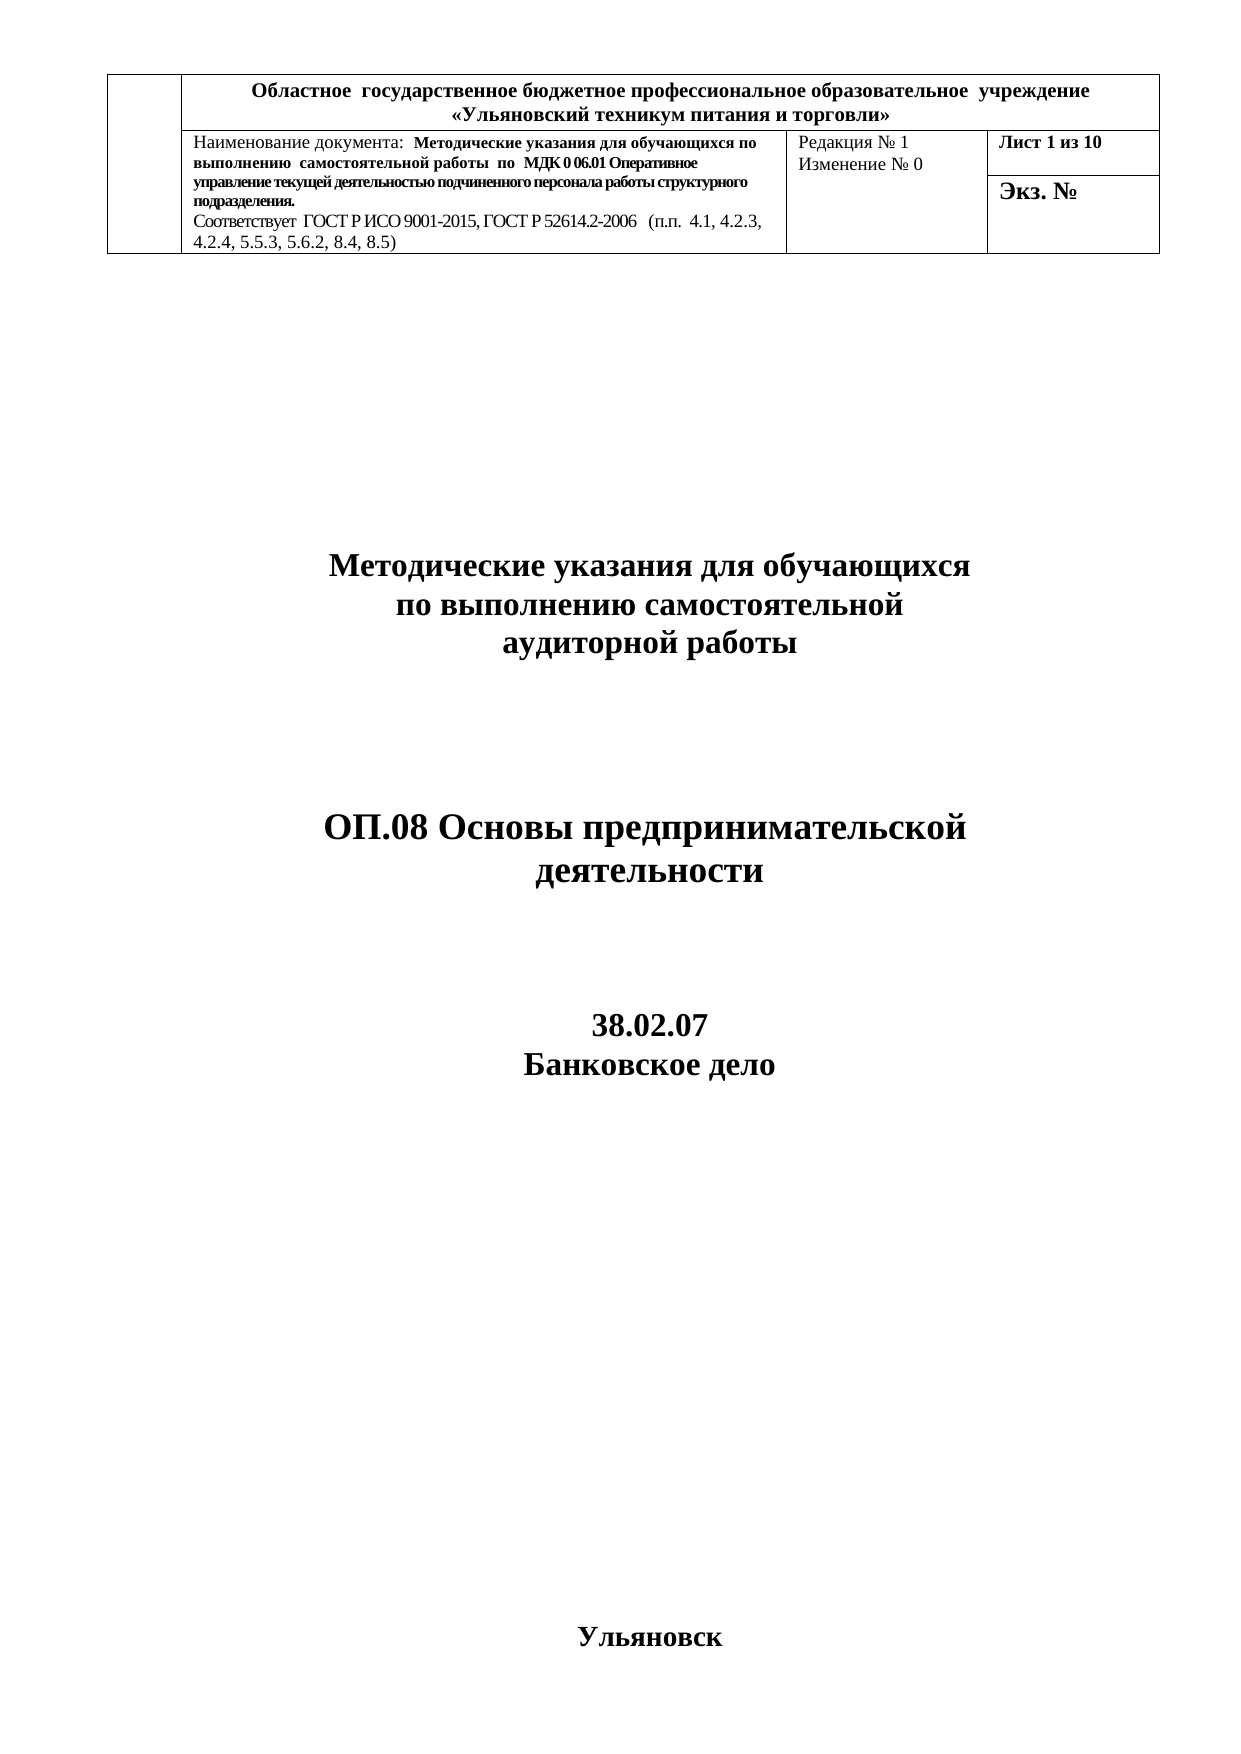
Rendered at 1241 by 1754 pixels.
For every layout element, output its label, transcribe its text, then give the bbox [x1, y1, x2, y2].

text 38.02.07 [118, 1006, 1181, 1044]
text Банковское дело [118, 1044, 1181, 1082]
text Ульяновск [118, 1619, 1181, 1652]
text Методические указания для обучающихся [118, 546, 1181, 584]
text ОП.08 Основы предпринимательской деятельности [118, 804, 1181, 891]
text по выполнению самостоятельной [118, 584, 1181, 622]
text аудиторной работы [118, 622, 1181, 661]
